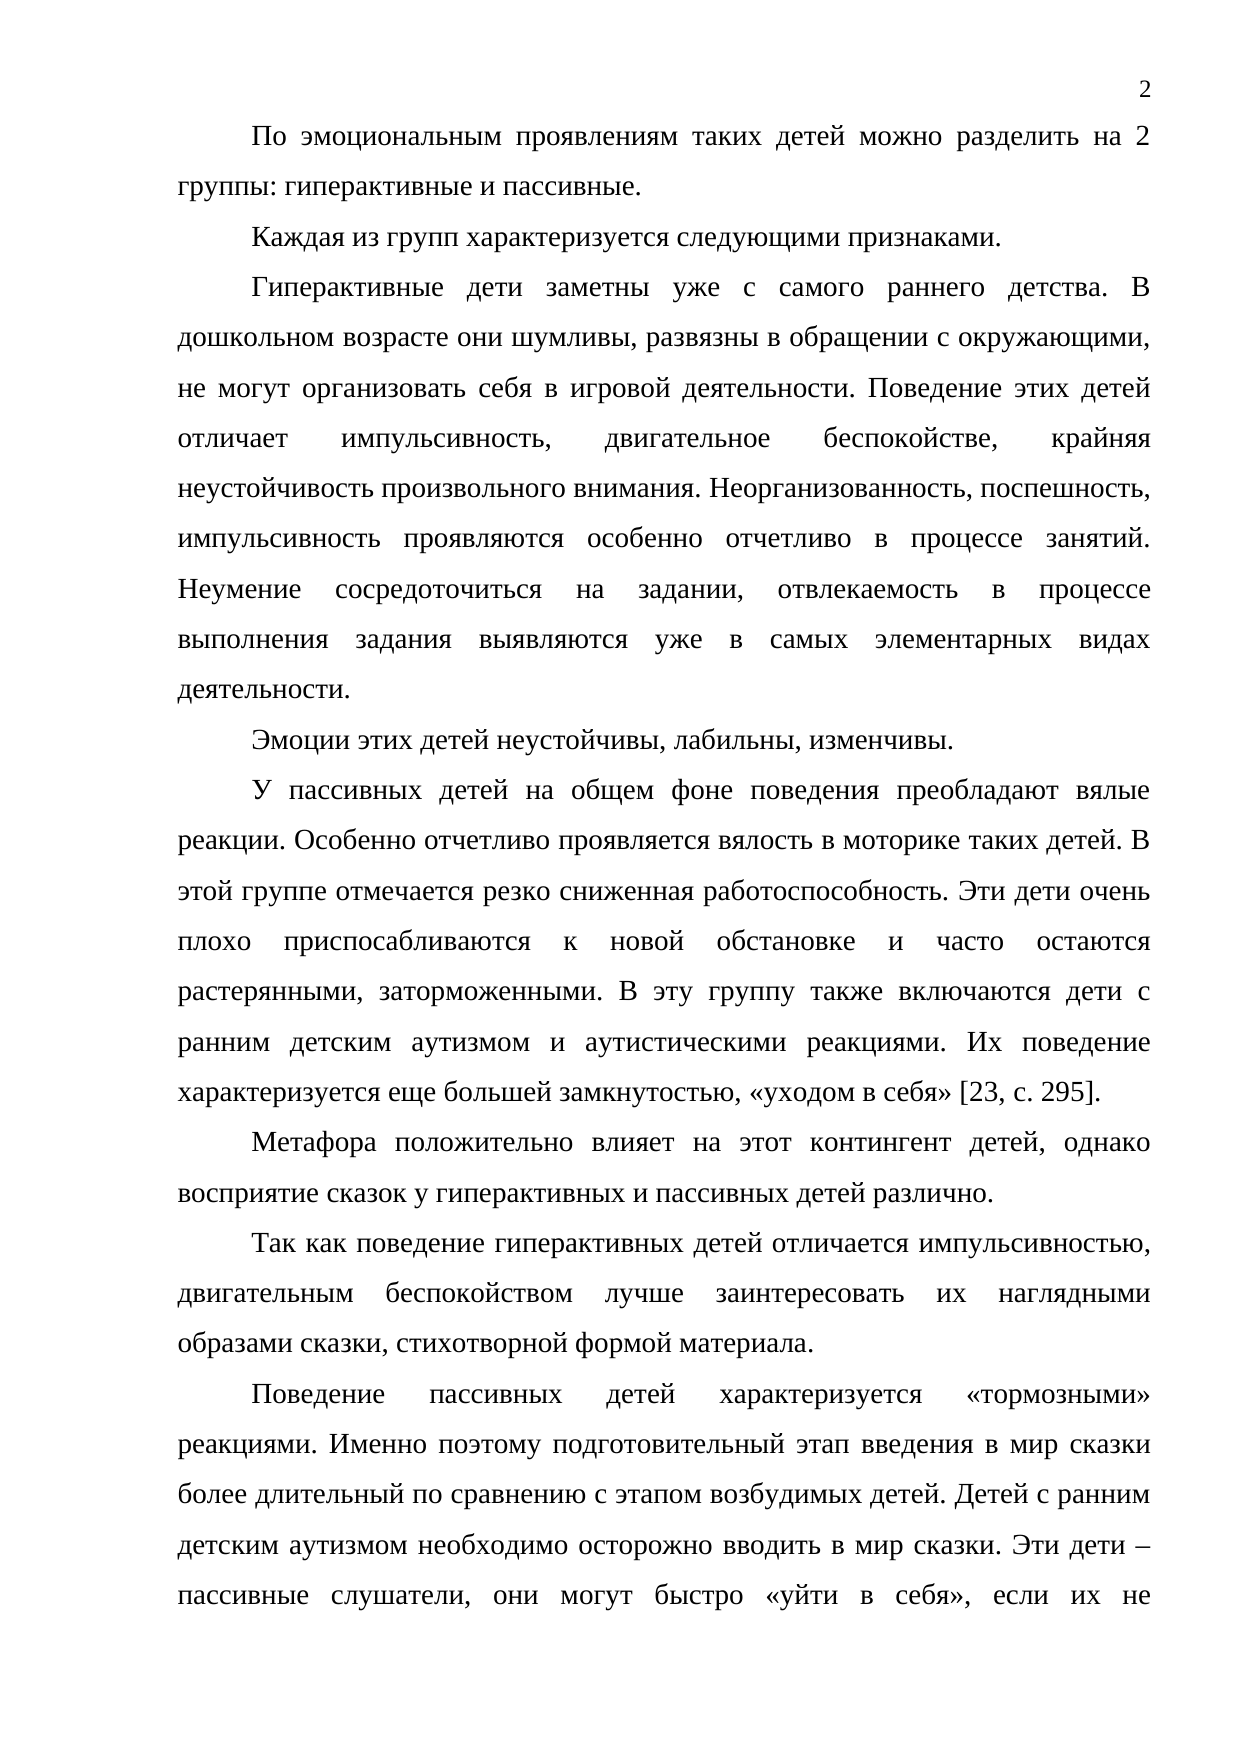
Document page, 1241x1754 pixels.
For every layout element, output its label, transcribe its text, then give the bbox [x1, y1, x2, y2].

text Гиперактивные дети заметны уже с самого раннего детства. В дошкольном возрасте они шумливы, развязны в обращении с окружающими, не могут организовать себя в игровой деятельности. Поведение этих детей отличает импульсивность, двигательное беспокойстве, крайняя неустойчивость произвольного внимания. Неорганизованность, поспешность, импульсивность проявляются особенно отчетливо в процессе занятий. Неумение сосредоточиться на задании, отвлекаемость в процессе выполнения задания выявляются уже в самых элементарных видах деятельности. [177, 269, 1152, 705]
text У пассивных детей на общем фоне поведения преобладают вялые реакции. Особенно отчетливо проявляется вялость в моторике таких детей. В этой группе отмечается резко сниженная работоспособность. Эти дети очень плохо приспосабливаются к новой обстановке и часто остаются растерянными, заторможенными. В эту группу также включаются дети с ранним детским аутизмом и аутистическими реакциями. Их поведение характеризуется еще большей замкнутостью, «уходом в себя» [23, c. 295]. [177, 772, 1152, 1108]
text Каждая из групп характеризуется следующими признаками. [177, 219, 1152, 252]
text Эмоции этих детей неустойчивы, лабильны, изменчивы. [177, 722, 1152, 755]
text Так как поведение гиперактивных детей отличается импульсивностью, двигательным беспокойством лучше заинтересовать их наглядными образами сказки, стихотворной формой материала. [177, 1225, 1152, 1359]
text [177, 1376, 1152, 1611]
text Метафора положительно влияет на этот контингент детей, однако восприятие сказок у гиперактивных и пассивных детей различно. [177, 1124, 1152, 1208]
text По эмоциональным проявлениям таких детей можно разделить на 2 группы: гиперактивные и пассивные. [177, 118, 1152, 202]
